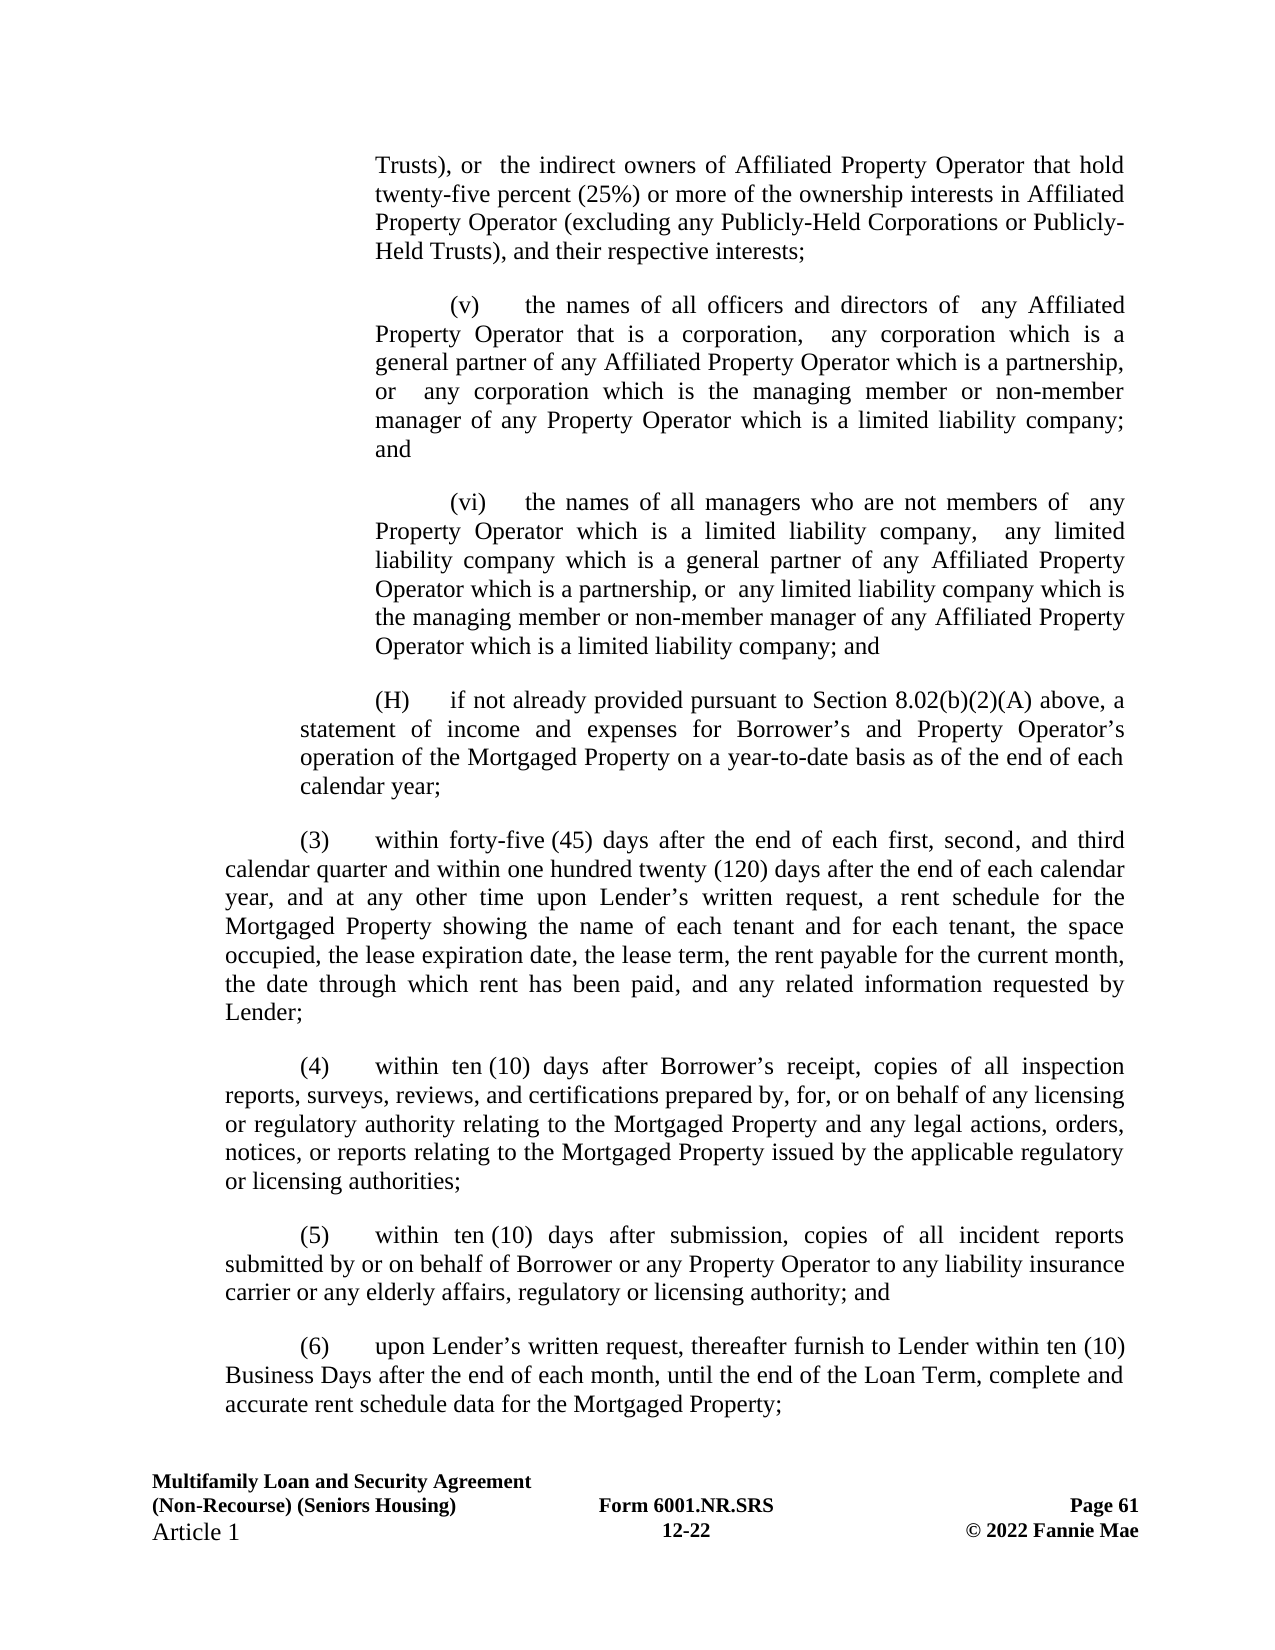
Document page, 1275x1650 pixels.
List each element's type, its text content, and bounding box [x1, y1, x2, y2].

subtitle within ten (10) days after Borrower’s receipt, copies of all inspection reports, surveys, reviews, and certifications prepared by, for, or on behalf of any licensing or regulatory authority relating to the Mortgaged Property and any legal actions, orders, notices, or reports relating to the Mortgaged Property issued by the applicable regulatory or licensing authorities; [225, 1051, 1125, 1195]
subtitle the names of all officers and directors of any Affiliated Property Operator that is a corporation, any corporation which is a general partner of any Affiliated Property Operator which is a partnership, or any corporation which is the managing member or non-member manager of any Property Operator which is a limited liability company; and [375, 290, 1125, 462]
subtitle the names of all managers who are not members of any Property Operator which is a limited liability company, any limited liability company which is a general partner of any Affiliated Property Operator which is a partnership, or any limited liability company which is the managing member or non-member manager of any Affiliated Property Operator which is a limited liability company; and [375, 487, 1125, 660]
subtitle if not already provided pursuant to Section 8.02(b)(2)(A) above, a statement of income and expenses for Borrower’s and Property Operator’s operation of the Mortgaged Property on a year-to-date basis as of the end of each calendar year; [300, 685, 1125, 800]
subtitle within ten (10) days after submission, copies of all incident reports submitted by or on behalf of Borrower or any Property Operator to any liability insurance carrier or any elderly affairs, regulatory or licensing authority; and [225, 1220, 1125, 1306]
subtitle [375, 150, 1125, 265]
subtitle within forty-five (45) days after the end of each first, second, and third calendar quarter and within one hundred twenty (120) days after the end of each calendar year, and at any other time upon Lender’s written request, a rent schedule for the Mortgaged Property showing the name of each tenant and for each tenant, the space occupied, the lease expiration date, the lease term, the rent payable for the current month, the date through which rent has been paid, and any related information requested by Lender; [225, 825, 1125, 1026]
subtitle upon Lender’s written request, thereafter furnish to Lender within ten (10) Business Days after the end of each month, until the end of the Loan Term, complete and accurate rent schedule data for the Mortgaged Property; [225, 1331, 1125, 1417]
